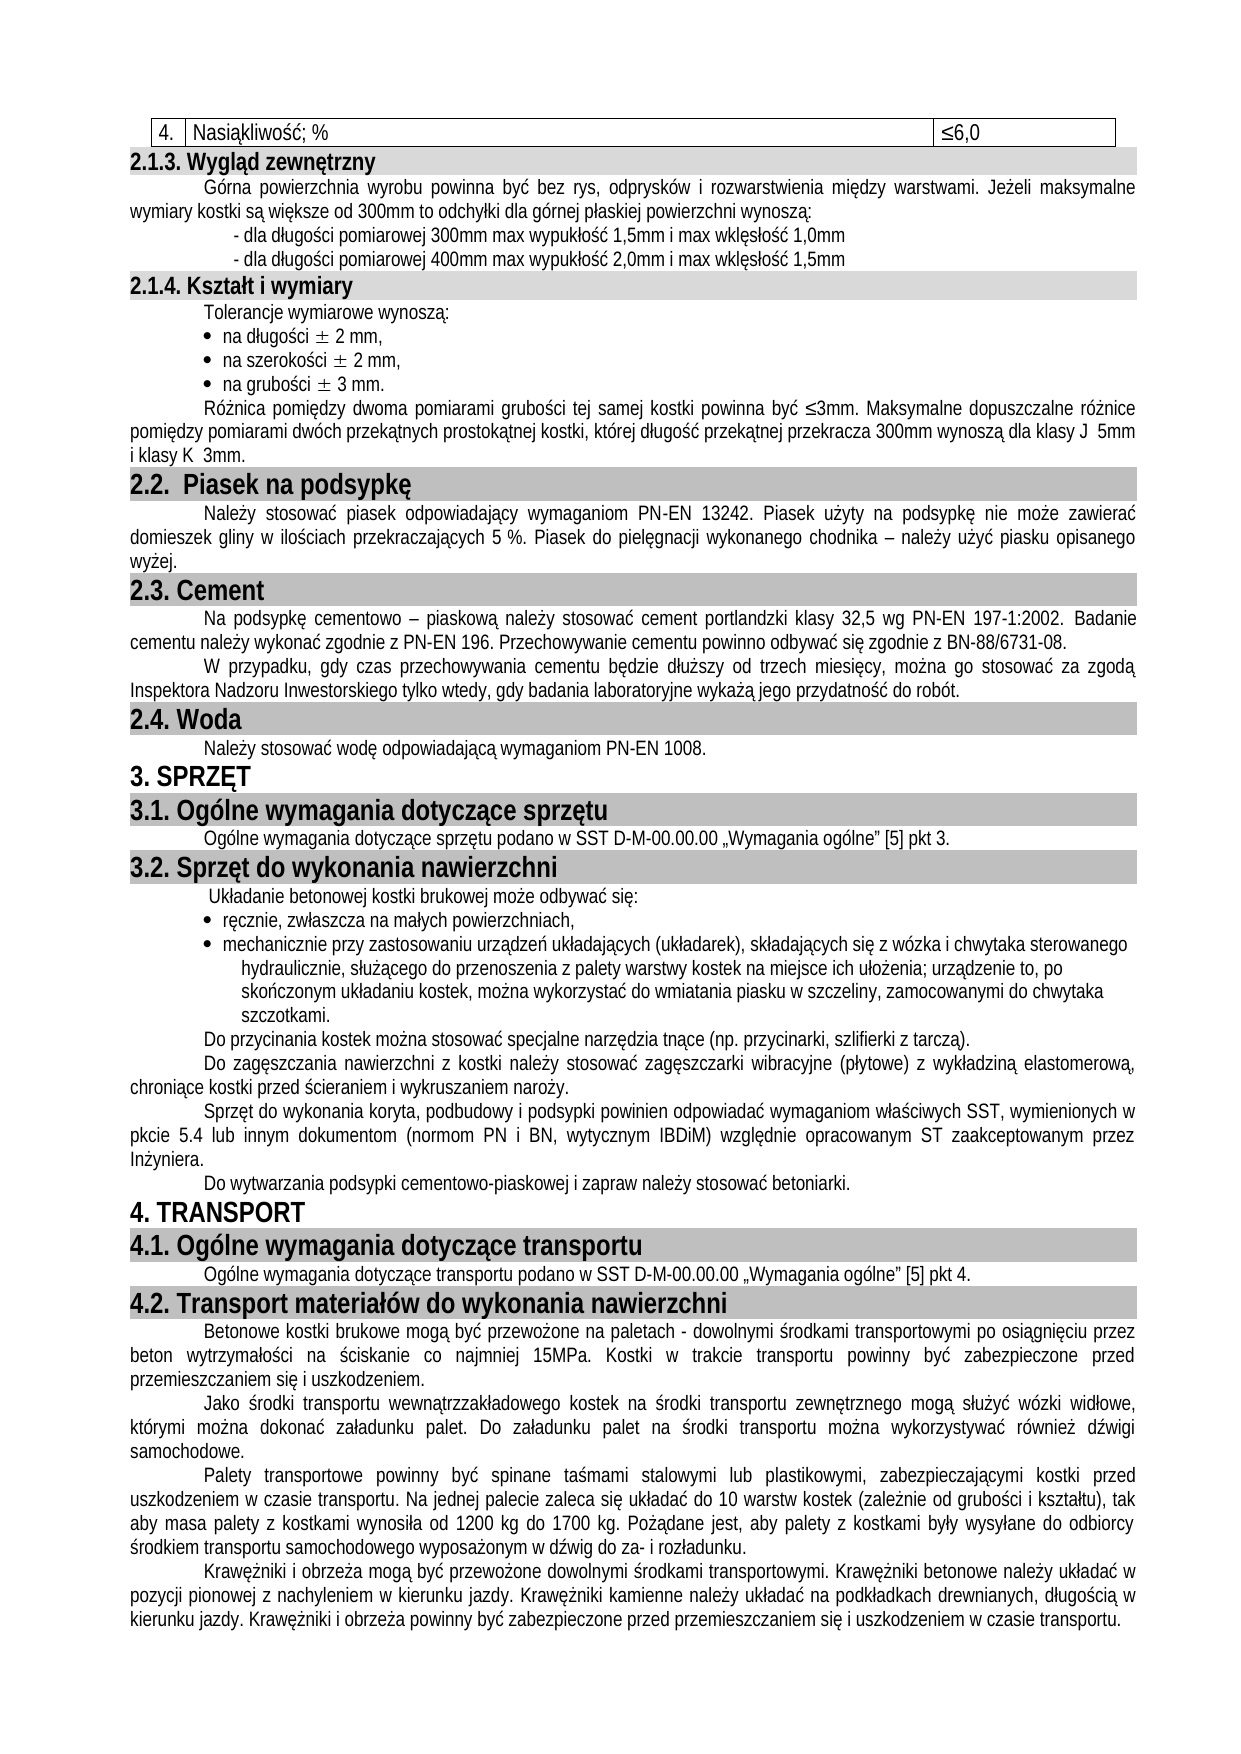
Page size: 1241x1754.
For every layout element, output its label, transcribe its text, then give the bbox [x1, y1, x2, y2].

subtitle 3.1. Ogólne wymagania dotyczące sprzętu [130, 793, 1137, 826]
subtitle 4.1. Ogólne wymagania dotyczące transportu [130, 1228, 1137, 1262]
subtitle 2.4. Woda [130, 702, 1137, 735]
text Do wytwarzania podsypki cementowo-piaskowej i zapraw należy stosować betoniarki. [130, 1171, 1137, 1195]
text Jako środki transportu wewnątrzzakładowego kostek na środki transportu zewnętrznego mogą służyć wózki widłowe, którymi można dokonać załadunku palet. Do załadunku palet na środki transportu można wykorzystywać również dźwigi samochodowe. [130, 1391, 1137, 1463]
text Do zagęszczania nawierzchni z kostki należy stosować zagęszczarki wibracyjne (płytowe) z wykładziną elastomerową, chroniące kostki przed ścieraniem i wykruszaniem naroży. [130, 1051, 1137, 1099]
table_cell ≤6,0 [934, 119, 1115, 146]
text Ogólne wymagania dotyczące sprzętu podano w SST D-M-00.00.00 „Wymagania ogólne” [5] pkt 3. [130, 826, 1137, 850]
text Palety transportowe powinny być spinane taśmami stalowymi lub plastikowymi, zabezpieczającymi kostki przed uszkodzeniem w czasie transportu. Na jednej palecie zaleca się układać do 10 warstw kostek (zależnie od grubości i kształtu), tak aby masa palety z kostkami wynosiła od do . Pożądane jest, aby palety z kostkami były wysyłane do odbiorcy środkiem transportu samochodowego wyposażonym w dźwig do za- i rozładunku. [130, 1463, 1137, 1559]
text Układanie betonowej kostki brukowej może odbywać się: [130, 884, 1137, 908]
subtitle 3. SPRZĘT [130, 759, 1137, 793]
subtitle ręcznie, zwłaszcza na małych powierzchniach, [204, 908, 1137, 932]
text Należy stosować piasek odpowiadający wymaganiom PN-EN 13242. Piasek użyty na podsypkę nie może zawierać domieszek gliny w ilościach przekraczających 5 %. Piasek do pielęgnacji wykonanego chodnika – należy użyć piasku opisanego wyżej. [130, 501, 1137, 573]
text Krawężniki i obrzeża mogą być przewożone dowolnymi środkami transportowymi. Krawężniki betonowe należy układać w pozycji pionowej z nachyleniem w kierunku jazdy. Krawężniki kamienne należy układać na podkładkach drewnianych, długością w kierunku jazdy. Krawężniki i obrzeża powinny być zabezpieczone przed przemieszczaniem się i uszkodzeniem w czasie transportu. [130, 1559, 1137, 1631]
subtitle 2.1.3. Wygląd zewnętrzny [130, 147, 1137, 175]
text Na podsypkę cementowo – piaskową należy stosować cement portlandzki klasy 32,5 wg PN-EN 197-1:2002. Badanie cementu należy wykonać zgodnie z PN-EN 196. Przechowywanie cementu powinno odbywać się zgodnie z BN-88/6731-08. [130, 606, 1137, 654]
subtitle 4. TRANSPORT [130, 1195, 1137, 1228]
text Tolerancje wymiarowe wynoszą: [130, 300, 1137, 324]
text Górna powierzchnia wyrobu powinna być bez rys, odprysków i rozwarstwienia między warstwami. Jeżeli maksymalne wymiary kostki są większe od 300mm to odchyłki dla górnej płaskiej powierzchni wynoszą: [130, 175, 1137, 223]
text - dla długości pomiarowej 400mm max wypukłość 2,0mm i max wklęsłość 1,5mm [130, 247, 1137, 271]
text Ogólne wymagania dotyczące transportu podano w SST D-M-00.00.00 „Wymagania ogólne” [5] pkt 4. [130, 1262, 1137, 1286]
text - dla długości pomiarowej 300mm max wypukłość 1,5mm i max wklęsłość 1,0mm [130, 223, 1137, 247]
text Należy stosować wodę odpowiadającą wymaganiom PN-EN 1008. [130, 735, 1137, 759]
table_cell 4. [152, 119, 185, 146]
text Różnica pomiędzy dwoma pomiarami grubości tej samej kostki powinna być ≤3mm. Maksymalne dopuszczalne różnice pomiędzy pomiarami dwóch przekątnych prostokątnej kostki, której długość przekątnej przekracza 300mm wynoszą dla klasy J 5mm i klasy K 3mm. [130, 396, 1137, 467]
text W przypadku, gdy czas przechowywania cementu będzie dłuższy od trzech miesięcy, można go stosować za zgodą Inspektora Nadzoru Inwestorskiego tylko wtedy, gdy badania laboratoryjne wykażą jego przydatność do robót. [130, 654, 1137, 702]
subtitle na szerokości 2 mm, [204, 348, 1137, 372]
subtitle na długości 2 mm, [204, 324, 1137, 348]
subtitle 2.1.4. Kształt i wymiary [130, 271, 1137, 300]
subtitle na grubości 3 mm. [204, 372, 1137, 396]
text Betonowe kostki brukowe mogą być przewożone na paletach - dowolnymi środkami transportowymi po osiągnięciu przez beton wytrzymałości na ściskanie co najmniej 15MPa. Kostki w trakcie transportu powinny być zabezpieczone przed przemieszczaniem się i uszkodzeniem. [130, 1319, 1137, 1391]
table_cell Nasiąkliwość; % [186, 119, 933, 146]
text Sprzęt do wykonania koryta, podbudowy i podsypki powinien odpowiadać wymaganiom właściwych SST, wymienionych w pkcie 5.4 lub innym dokumentom (normom PN i BN, wytycznym IBDiM) względnie opracowanym ST zaakceptowanym przez Inżyniera. [130, 1099, 1137, 1171]
subtitle 2.2. Piasek na podsypkę [130, 467, 1137, 501]
text Do przycinania kostek można stosować specjalne narzędzia tnące (np. przycinarki, szlifierki z tarczą). [130, 1027, 1137, 1051]
subtitle mechanicznie przy zastosowaniu urządzeń układających (układarek), składających się z wózka i chwytaka sterowanego hydraulicznie, służącego do przenoszenia z palety warstwy kostek na miejsce ich ułożenia; urządzenie to, po skończonym układaniu kostek, można wykorzystać do wmiatania piasku w szczeliny, zamocowanymi do chwytaka szczotkami. [204, 932, 1137, 1027]
subtitle 2.3. Cement [130, 573, 1137, 606]
subtitle 3.2. Sprzęt do wykonania nawierzchni [130, 850, 1137, 884]
subtitle 4.2. Transport materiałów do wykonania nawierzchni [130, 1286, 1137, 1319]
